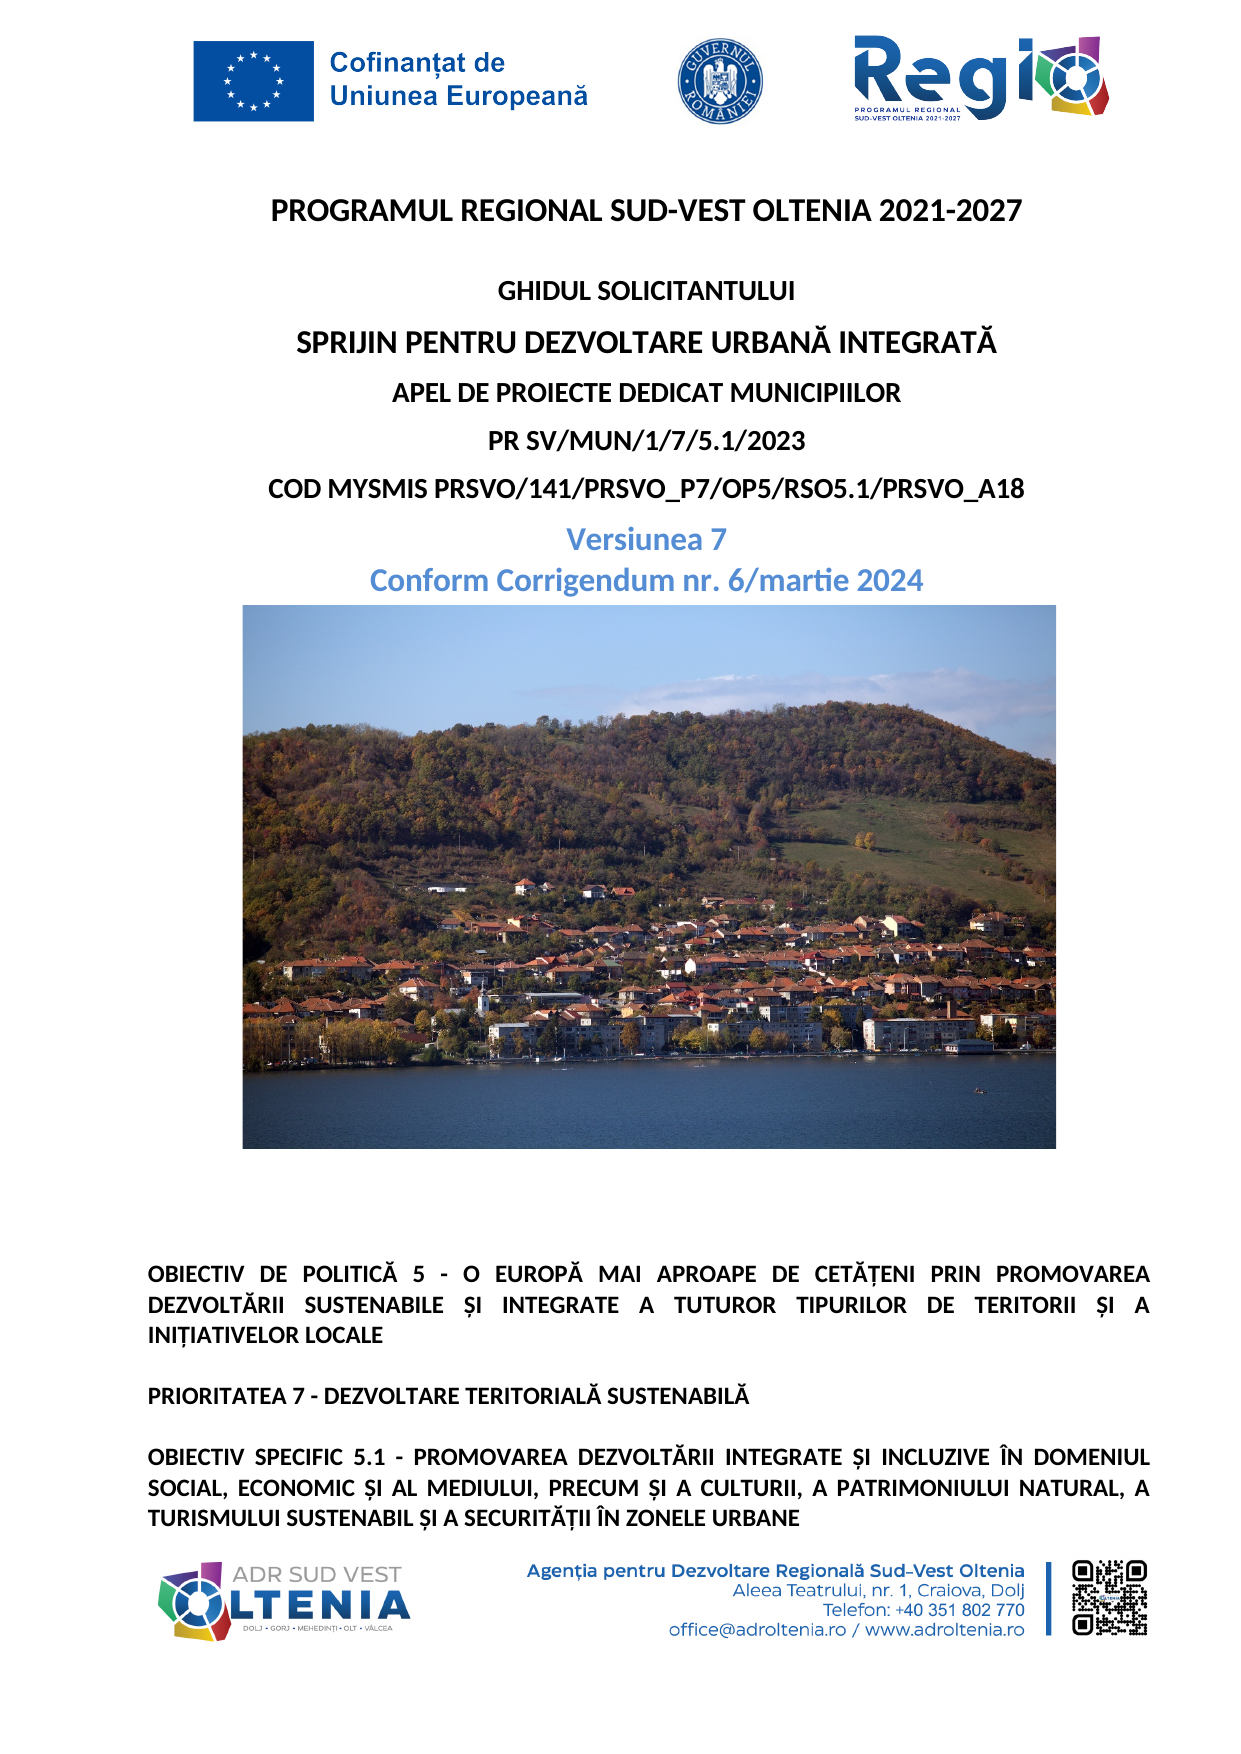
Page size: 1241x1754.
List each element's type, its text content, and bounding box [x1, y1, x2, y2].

text Conform Corrigendum nr. 6/martie 2024 [148, 559, 1146, 600]
text OBIECTIV SPECIFIC 5.1 - PROMOVAREA DEZVOLTĂRII INTEGRATE ȘI INCLUZIVE ÎN DOMENIUL SOCIAL, ECONOMIC ȘI AL MEDIULUI, PRECUM ȘI A CULTURII, A PATRIMONIULUI NATURAL, A TURISMULUI SUSTENABIL ȘI A SECURITĂȚII ÎN ZONELE URBANE [148, 1441, 1152, 1533]
picture [852, 34, 1111, 124]
text PR SV/MUN/1/7/5.1/2023 [148, 422, 1146, 458]
text APEL DE PROIECTE DEDICAT MUNICIPIILOR [148, 374, 1146, 409]
text PROGRAMUL REGIONAL SUD-VEST OLTENIA 2021-2027 [148, 189, 1146, 229]
picture [188, 36, 590, 125]
text SPRIJIN PENTRU DEZVOLTARE URBANĂ INTEGRATĂ [148, 321, 1146, 361]
picture [242, 605, 1057, 1149]
picture [148, 1551, 1152, 1648]
text OBIECTIV DE POLITICĂ 5 - O EUROPĂ MAI APROAPE DE CETĂȚENI PRIN PROMOVAREA DEZVOLTĂRII SUSTENABILE ȘI INTEGRATE A TUTUROR TIPURILOR DE TERITORII ȘI A INIȚIATIVELOR LOCALE [148, 1258, 1152, 1350]
picture [674, 36, 768, 126]
text PRIORITATEA 7 - DEZVOLTARE TERITORIALĂ SUSTENABILĂ [148, 1380, 1152, 1411]
text GHIDUL SOLICITANTULUI [148, 272, 1146, 308]
text Versiunea 7 [148, 518, 1146, 559]
text COD MYSMIS PRSVO/141/PRSVO_P7/OP5/RSO5.1/PRSVO_A18 [148, 470, 1146, 506]
